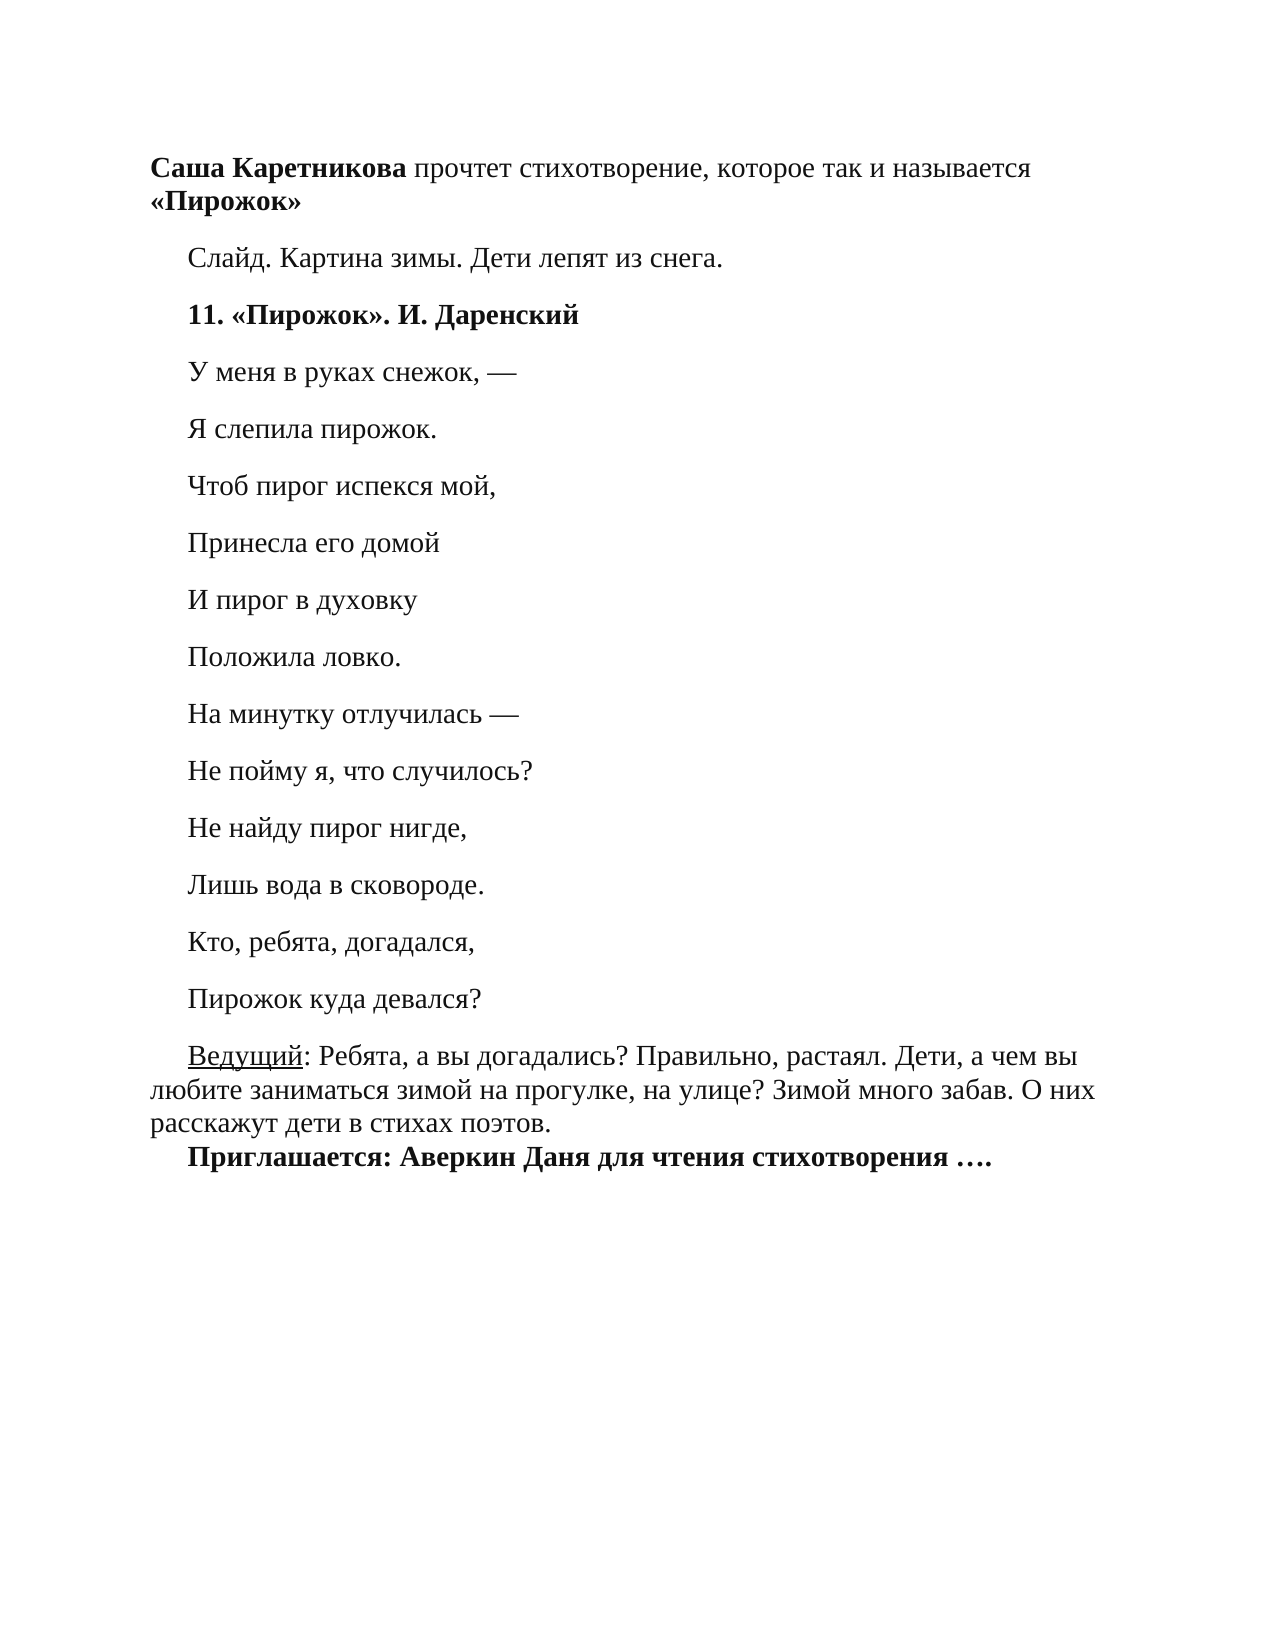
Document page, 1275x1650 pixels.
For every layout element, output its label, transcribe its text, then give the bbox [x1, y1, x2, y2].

text Приглашается: Аверкин Даня для чтения стихотворения …. [150, 1139, 1125, 1172]
text Пирожок куда девался? [150, 981, 1125, 1015]
text Я слепила пирожок. [150, 411, 1125, 445]
text Чтоб пирог испекся мой, [150, 468, 1125, 502]
text Кто, ребята, догадался, [150, 924, 1125, 958]
text И пирог в духовку [150, 582, 1125, 616]
text Положила ловко. [150, 639, 1125, 673]
text Ведущий: Ребята, а вы догадались? Правильно, растаял. Дети, а чем вы любите заниматься зимой на прогулке, на улице? Зимой много забав. О них расскажут дети в стихах поэтов. [150, 1038, 1125, 1139]
text У меня в руках снежок, — [150, 354, 1125, 388]
text Не пойму я, что случилось? [150, 753, 1125, 787]
text Не найду пирог нигде, [150, 810, 1125, 844]
text На минутку отлучилась — [150, 696, 1125, 730]
text Принесла его домой [150, 525, 1125, 559]
text Слайд. Картина зимы. Дети лепят из снега. [150, 241, 1125, 274]
text 11. «Пирожок». И. Даренский [150, 297, 1125, 331]
text Саша Каретникова прочтет стихотворение, которое так и называется «Пирожок» [150, 150, 1125, 217]
text Лишь вода в сковороде. [150, 867, 1125, 901]
